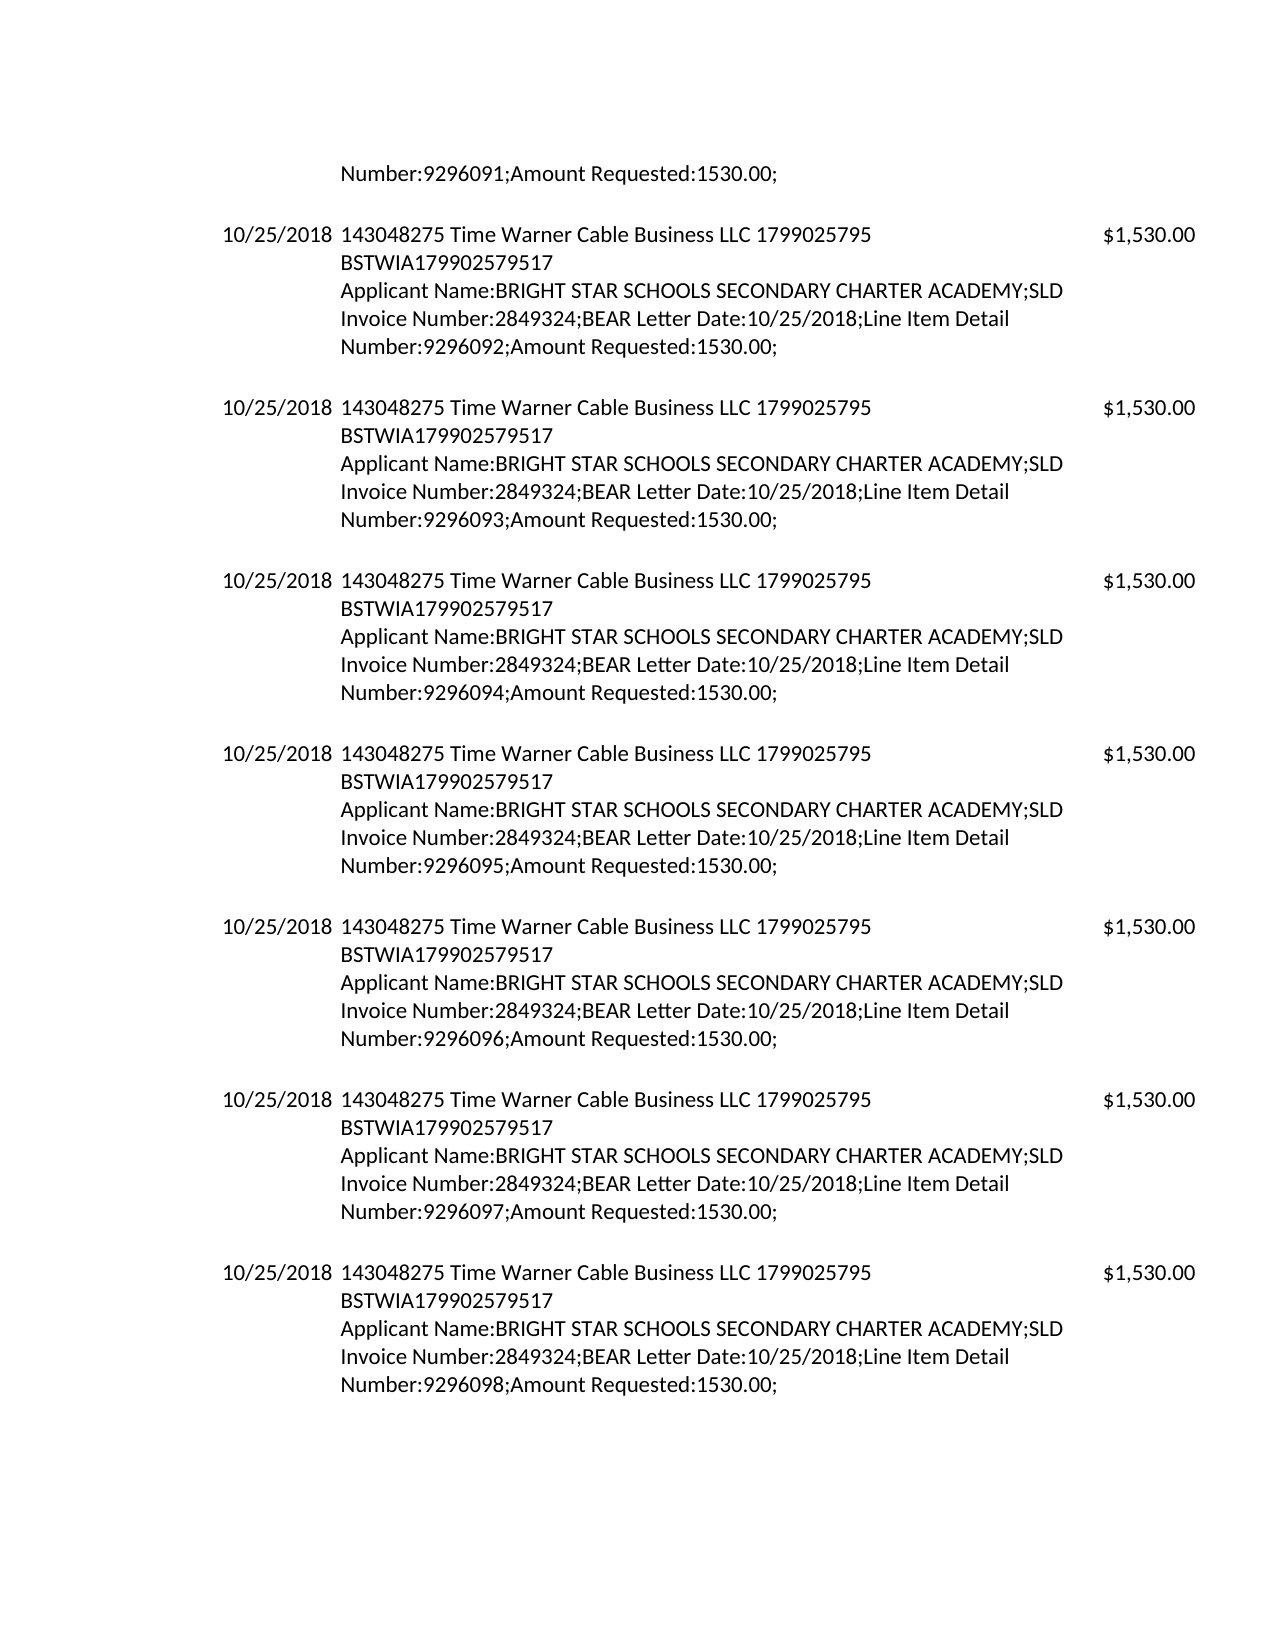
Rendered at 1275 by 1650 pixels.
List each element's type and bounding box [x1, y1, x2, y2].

table_header [150, 150, 1244, 1445]
